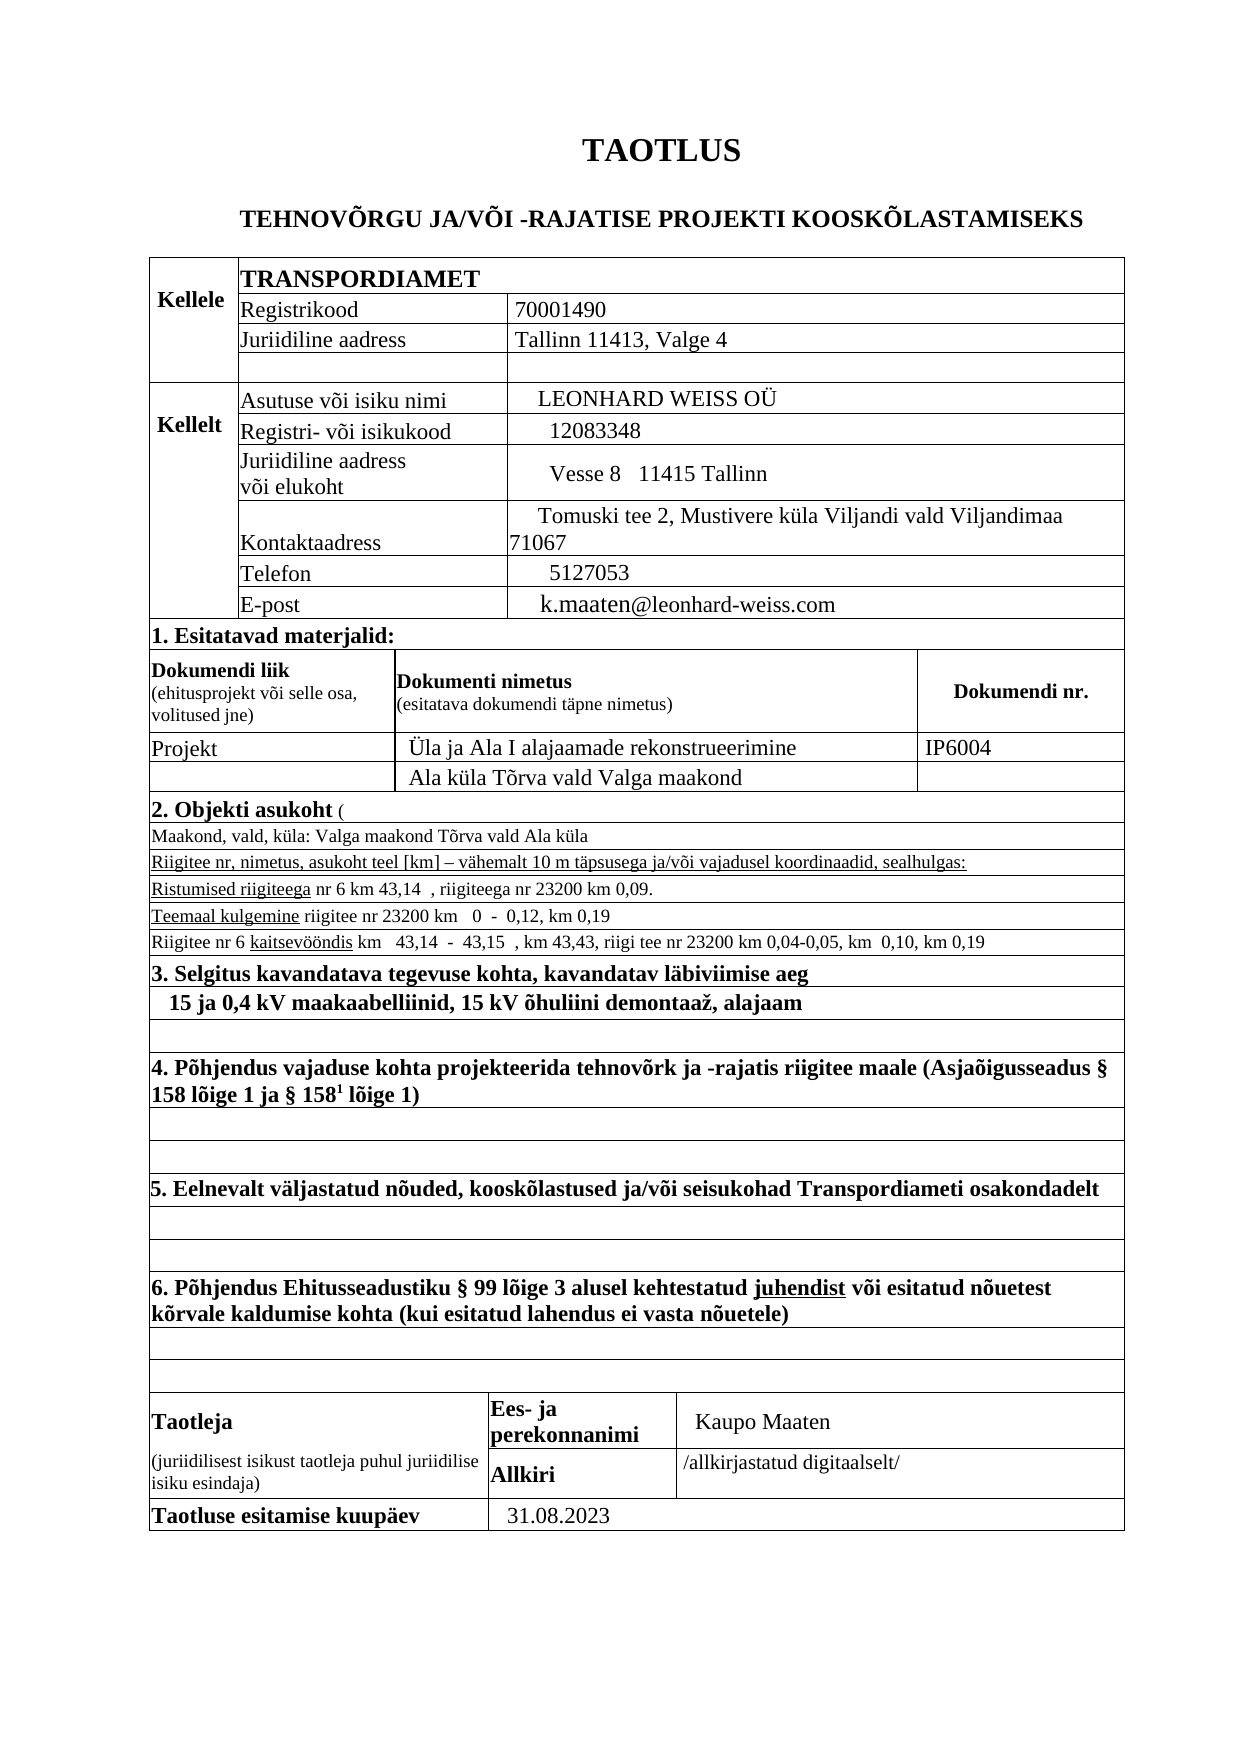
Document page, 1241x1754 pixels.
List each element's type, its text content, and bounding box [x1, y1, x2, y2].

table_cell 1. Esitatavad materjalid: [150, 619, 1124, 649]
table_cell Asutuse või isiku nimi [239, 383, 507, 413]
table_cell Maakond, vald, küla: Valga maakond Tõrva vald Ala küla [150, 823, 1124, 849]
table_cell [150, 1207, 1124, 1238]
table_cell Tallinn 11413, Valge 4 [508, 324, 1124, 352]
table_cell IP6004 [918, 733, 1124, 761]
table_cell Registri- või isikukood [239, 414, 507, 444]
table_cell (juriidilisest isikust taotleja puhul juriidilise isiku esindaja) [150, 1448, 488, 1498]
table_cell Teemaal kulgemine riigitee nr 23200 km 0 - 0,12, km 0,19 [150, 903, 1124, 928]
table_cell Juriidiline aadress [239, 324, 507, 352]
table_cell Kaupo Maaten [677, 1393, 1124, 1447]
table_cell [150, 1020, 1124, 1052]
table_cell Juriidiline aadress või elukoht [239, 445, 507, 499]
table_cell [150, 762, 394, 791]
table_cell 15 ja 0,4 kV maakaabelliinid, 15 kV õhuliini demontaaž, alajaam [150, 987, 1124, 1019]
table_header TRANSPORDIAMET [239, 258, 1124, 293]
table_cell Ees- ja perekonnanimi [489, 1393, 676, 1447]
table_cell Kellelt [150, 383, 238, 617]
table_cell 6. Põhjendus Ehitusseadustiku § 99 lõige 3 alusel kehtestatud juhendist või esitatud nõuetest kõrvale kaldumise kohta (kui esitatud lahendus ei vasta nõuetele) [150, 1272, 1124, 1327]
table_cell Taotleja [150, 1393, 488, 1447]
table_cell 12083348 [508, 414, 1124, 444]
table_cell k.maaten@leonhard-weiss.com [508, 587, 1124, 617]
table_cell Registrikood [239, 294, 507, 322]
text TAOTLUS [177, 130, 1146, 168]
table_cell 31.08.2023 [489, 1499, 1124, 1529]
table_cell Tomuski tee 2, Mustivere küla Viljandi vald Viljandimaa 71067 [508, 501, 1124, 555]
table_cell Kontaktaadress [239, 501, 507, 555]
table_cell Dokumendi nr. [918, 650, 1124, 732]
text TEHNOVÕRGU JA/VÕI -RAJATISE PROJEKTI KOOSKÕLASTAMISEKS [177, 204, 1146, 233]
table_cell 5127053 [508, 556, 1124, 586]
table_cell Riigitee nr 6 kaitsevööndis km 43,14 - 43,15 , km 43,43, riigi tee nr 23200 km 0,04-0,05, km 0,10, km 0,19 [150, 930, 1124, 955]
table_cell /allkirjastatud digitaalselt/ [677, 1449, 1124, 1498]
table_cell 3. Selgitus kavandatava tegevuse kohta, kavandatav läbiviimise aeg [150, 956, 1124, 986]
table_cell [150, 1108, 1124, 1140]
table_cell [918, 762, 1124, 791]
table_cell E-post [239, 587, 507, 617]
table_cell Riigitee nr, nimetus, asukoht teel [km] – vähemalt 10 m täpsusega ja/või vajadusel koordinaadid, sealhulgas: [150, 850, 1124, 875]
table_cell Projekt [150, 733, 394, 761]
table_cell [508, 353, 1124, 382]
table_cell Taotluse esitamise kuupäev [150, 1499, 488, 1529]
table_cell 2. Objekti asukoht ( [150, 792, 1124, 822]
table_cell Dokumendi liik (ehitusprojekt või selle osa, volitused jne) [150, 650, 394, 732]
table_cell [150, 1141, 1124, 1173]
table_cell 5. Eelnevalt väljastatud nõuded, kooskõlastused ja/või seisukohad Transpordiameti osakondadelt [150, 1174, 1124, 1206]
table_cell [239, 353, 507, 382]
table_cell LEONHARD WEISS OÜ [508, 383, 1124, 413]
table_cell [150, 1360, 1124, 1392]
table_cell [150, 1328, 1124, 1359]
table_cell [150, 1240, 1124, 1271]
table_cell 4. Põhjendus vajaduse kohta projekteerida tehnovõrk ja -rajatis riigitee maale (Asjaõigusseadus § 158 lõige 1 ja § 1581 lõige 1) [150, 1053, 1124, 1107]
table_cell Üla ja Ala I alajaamade rekonstrueerimine [396, 733, 917, 761]
table_cell Telefon [239, 556, 507, 586]
table_cell 70001490 [508, 294, 1124, 322]
table_cell Ristumised riigiteega nr 6 km 43,14 , riigiteega nr 23200 km 0,09. [150, 876, 1124, 902]
table_cell Ala küla Tõrva vald Valga maakond [396, 762, 917, 791]
table_cell Allkiri [489, 1449, 676, 1498]
table_header Kellele [150, 258, 238, 382]
table_cell Vesse 8 11415 Tallinn [508, 445, 1124, 499]
table_cell Dokumenti nimetus (esitatava dokumendi täpne nimetus) [396, 650, 917, 732]
